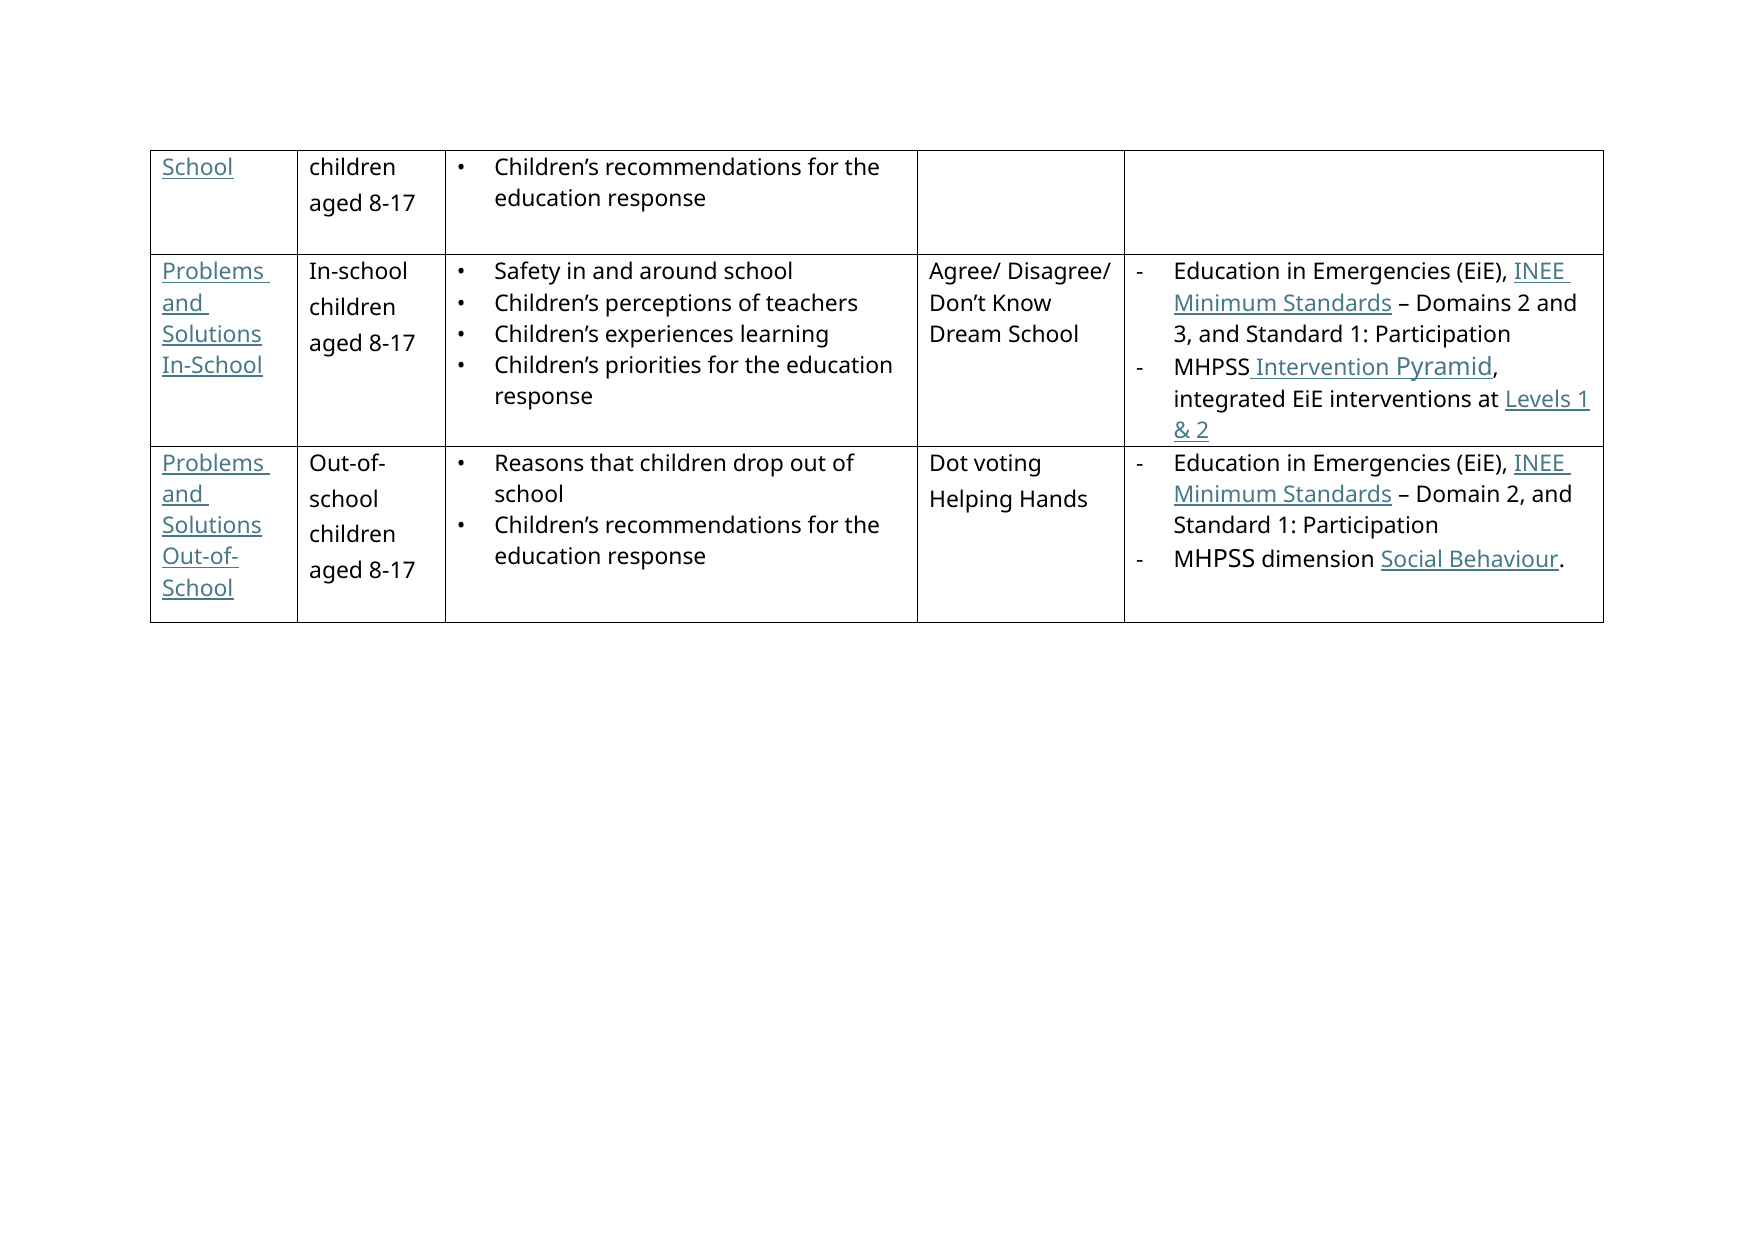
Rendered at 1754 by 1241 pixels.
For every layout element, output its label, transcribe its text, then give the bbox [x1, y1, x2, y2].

table_cell Education in Emergencies (EiE), INEE Minimum Standards – Domains 2 and 3, and Standard 1: Participation MHPSS Intervention Pyramid, integrated EiE interventions at Levels 1 & 2 [1125, 255, 1603, 446]
table_cell Problems and Solutions Out-of-School [151, 447, 297, 622]
table_cell Problems and Solutions In-School [151, 255, 297, 446]
table_cell Safety in and around school Children’s perceptions of teachers Children’s experiences learning Children’s priorities for the education response [446, 255, 917, 446]
table_cell Education in Emergencies (EiE), INEE Minimum Standards – Domain 2, and Standard 1: Participation MHPSS dimension Social Behaviour. [1125, 447, 1603, 622]
table_cell Dot voting Helping Hands [918, 447, 1124, 622]
table_cell In-school children aged 8-17 [298, 255, 445, 446]
table_cell Out-of-school children aged 8-17 [298, 447, 445, 622]
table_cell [446, 151, 917, 254]
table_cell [918, 151, 1124, 254]
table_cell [151, 151, 297, 254]
table_cell Agree/ Disagree/ Don’t Know Dream School [918, 255, 1124, 446]
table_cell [298, 151, 445, 254]
table_cell Reasons that children drop out of school Children’s recommendations for the education response [446, 447, 917, 622]
